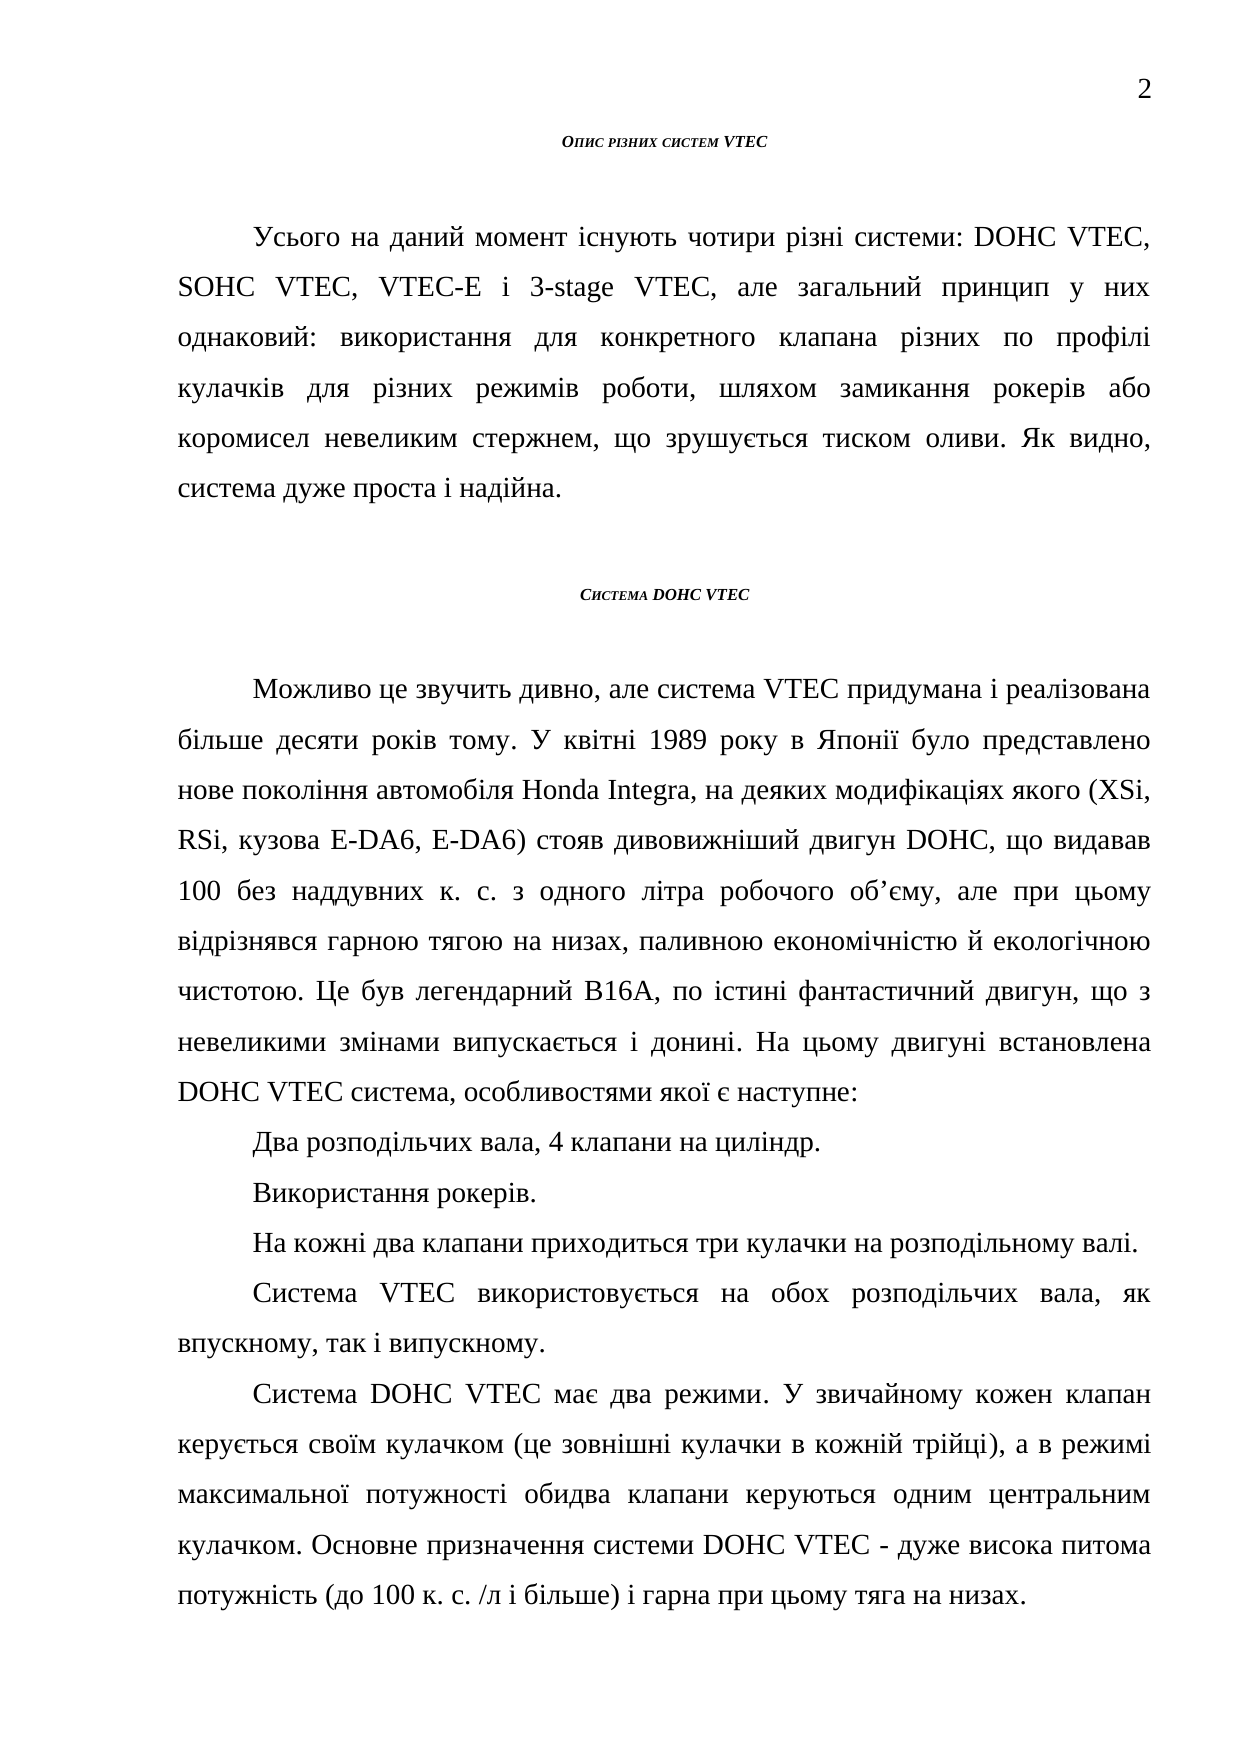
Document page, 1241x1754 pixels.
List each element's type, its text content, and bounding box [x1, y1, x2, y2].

text На кожні два клапани приходиться три кулачки на розподільному валі. [177, 1225, 1152, 1258]
subtitle Система DOHC VTEC [177, 571, 1152, 604]
text Усього на даний момент існують чотири різні системи: DOHC VTEC, SOHC VTEC, VTEC-E і 3-stage VTEC, але загальний принцип у них однаковий: використання для конкретного клапана різних по профілі кулачків для різних режимів роботи, шляхом замикання рокерів або коромисел невеликим стержнем, що зрушується тиском оливи. Як видно, система дуже проста і надійна. [177, 219, 1152, 504]
text Два розподільчих вала, 4 клапани на циліндр. [177, 1124, 1152, 1158]
text Використання рокерів. [177, 1175, 1152, 1208]
text Можливо це звучить дивно, але система VTEC придумана і реалізована більше десяти років тому. У квітні 1989 року в Японії було представлено нове покоління автомобіля Honda Integra, на деяких модифікаціях якого (XSi, RSi, кузова E-DA6, E-DA6) стояв дивовижніший двигун DOHC, що видавав 100 без наддувних к. с. з одного літра робочого об’єму, але при цьому відрізнявся гарною тягою на низах, паливною економічністю й екологічною чистотою. Це був легендарний B16A, по істині фантастичний двигун, що з невеликими змінами випускається і донині. На цьому двигуні встановлена DOHC VTEC система, особливостями якої є наступне: [177, 672, 1152, 1108]
text Система DOHC VTEC має два режими. У звичайному кожен клапан керується своїм кулачком (це зовнішні кулачки в кожній трійці), а в режимі максимальної потужності обидва клапани керуються одним центральним кулачком. Основне призначення системи DOHC VTEC - дуже висока питома потужність (до 100 к. с. /л і більше) і гарна при цьому тяга на низах. [177, 1376, 1152, 1611]
text Система VTEC використовується на обох розподільчих вала, як впускному, так і випускному. [177, 1275, 1152, 1359]
subtitle Опис різних систем VTEC [177, 118, 1152, 152]
